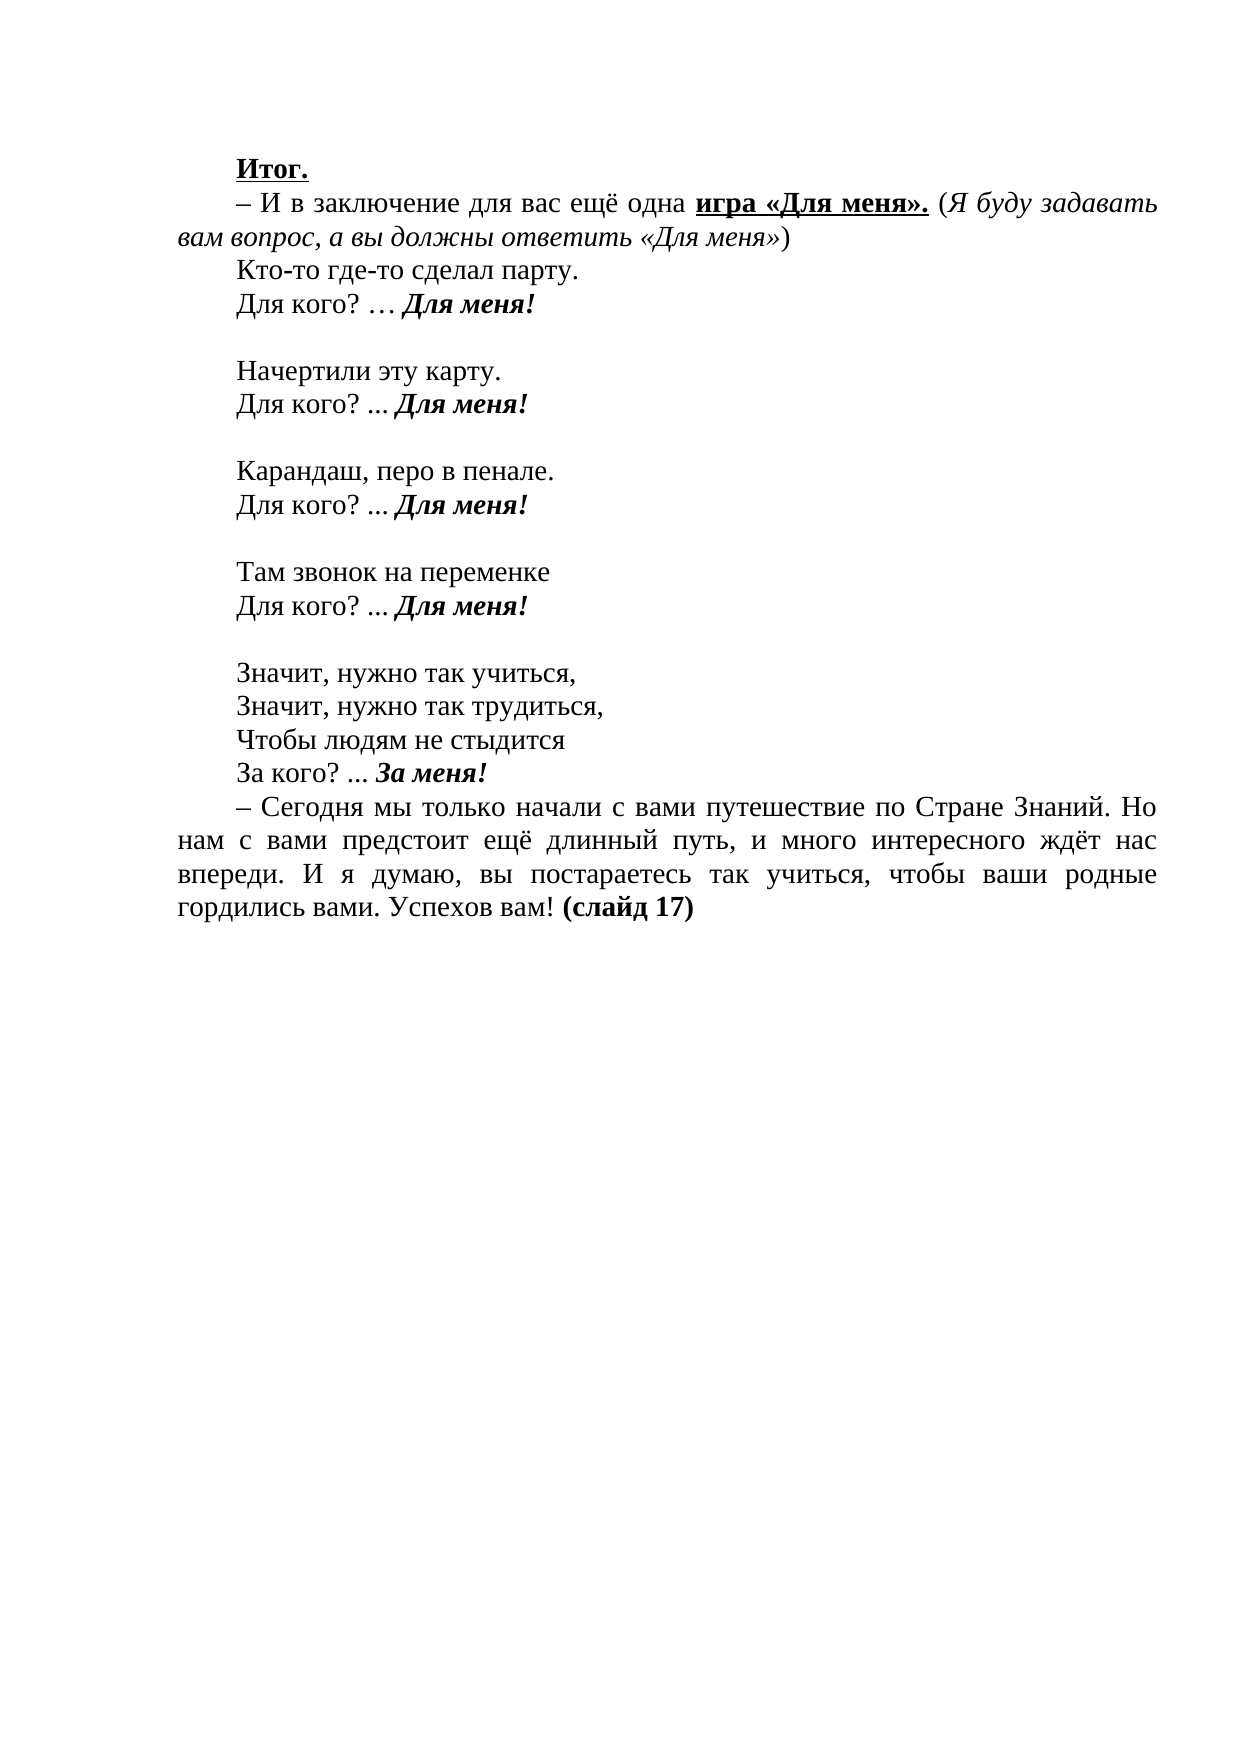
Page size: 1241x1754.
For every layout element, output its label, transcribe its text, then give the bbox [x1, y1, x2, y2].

text Карандаш, перо в пенале. [177, 453, 1158, 487]
text Кто-то где-то сделал парту. [177, 252, 1158, 286]
text Для кого? … Для меня! [177, 286, 1158, 319]
text Для кого? ... Для меня! [177, 487, 1158, 521]
text За кого? ... За меня! [177, 755, 1158, 789]
text Для кого? ... Для меня! [177, 386, 1158, 420]
text Значит, нужно так трудиться, [177, 688, 1158, 722]
text – И в заключение для вас ещё одна игра «Для меня». (Я буду задавать вам вопрос, а вы должны ответить «Для меня») [177, 185, 1158, 252]
text Итог. [177, 152, 1158, 185]
text Для кого? ... Для меня! [177, 588, 1158, 621]
text – Сегодня мы только начали с вами путешествие по Стране Знаний. Но нам с вами предстоит ещё длинный путь, и много интересного ждёт нас впереди. И я думаю, вы постараетесь так учиться, чтобы ваши родные гордились вами. Успехов вам! (слайд 17) [177, 789, 1158, 923]
text Там звонок на переменке [177, 554, 1158, 588]
text Начертили эту карту. [177, 353, 1158, 386]
text Чтобы людям не стыдится [177, 722, 1158, 755]
text Значит, нужно так учиться, [177, 655, 1158, 688]
